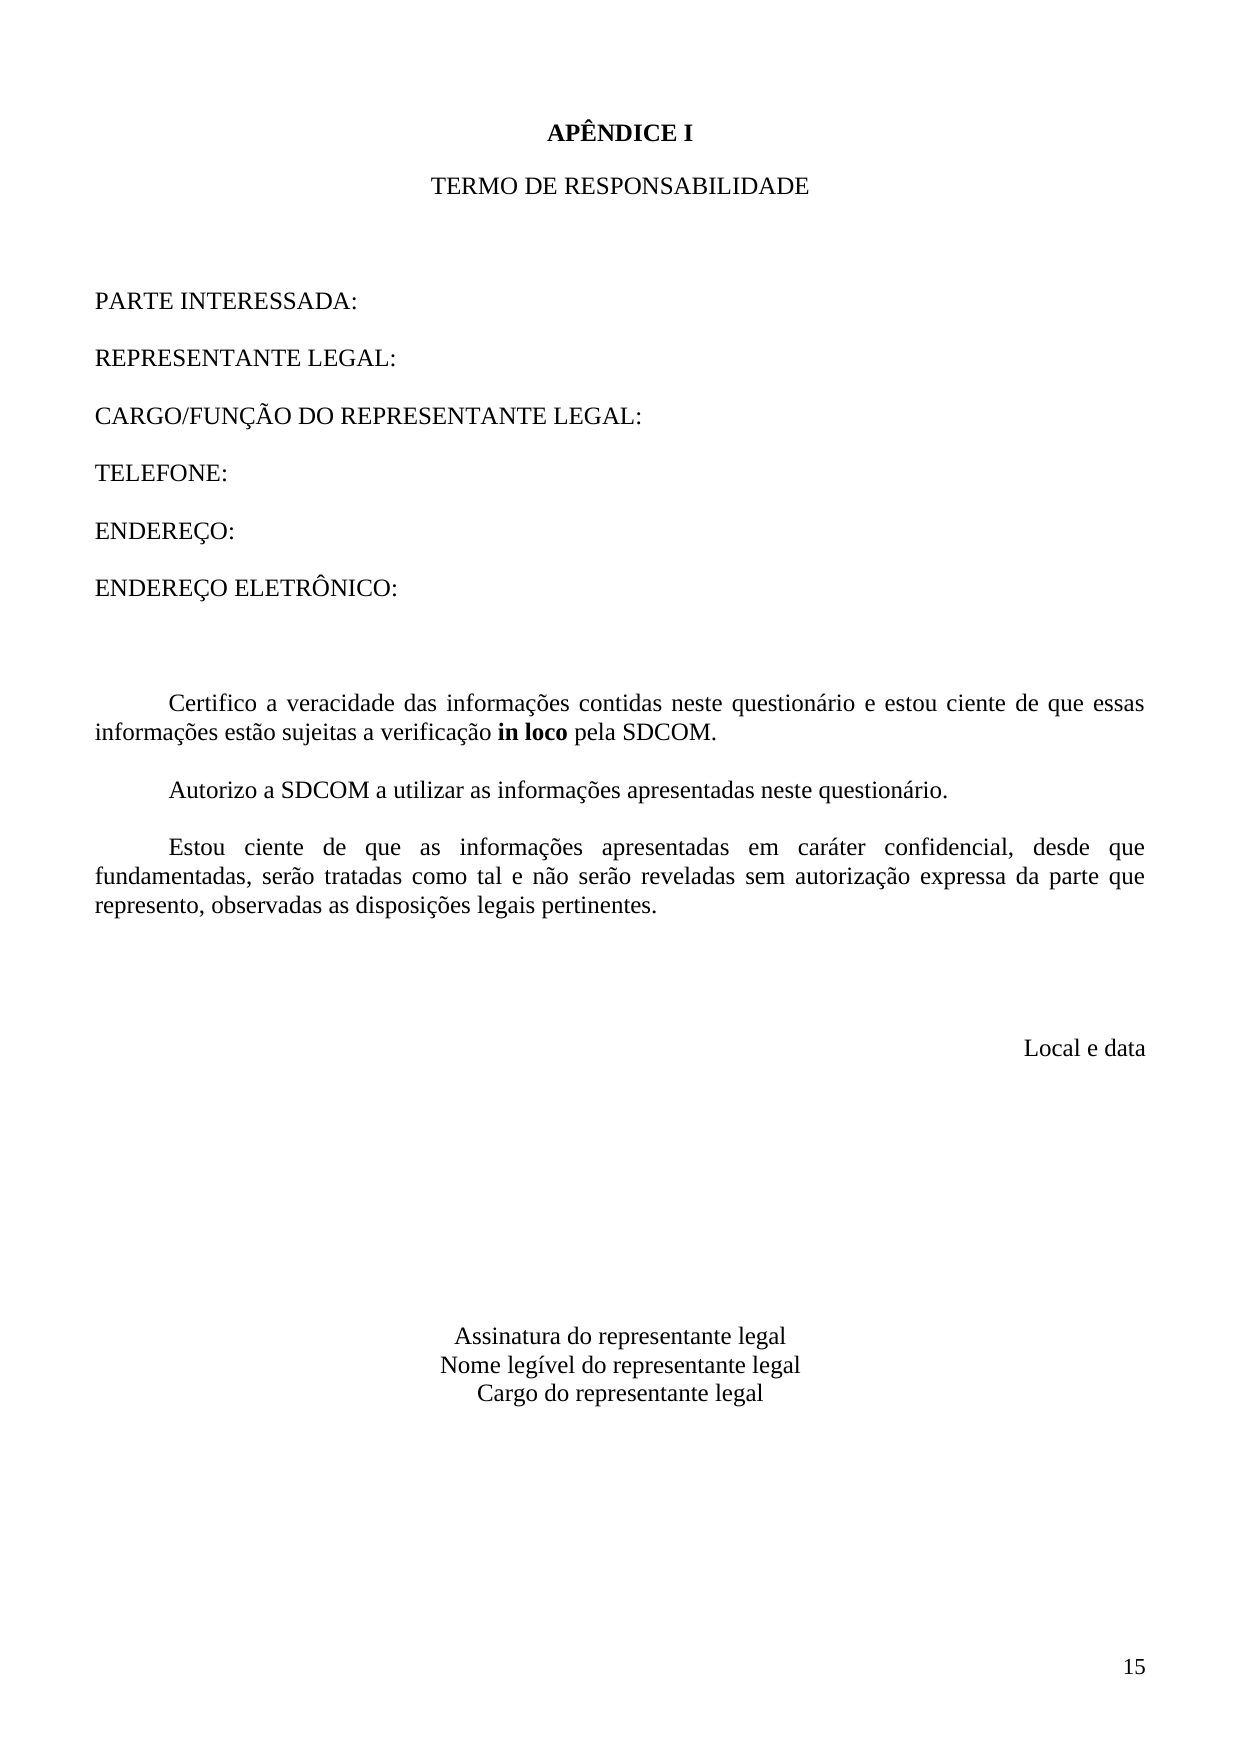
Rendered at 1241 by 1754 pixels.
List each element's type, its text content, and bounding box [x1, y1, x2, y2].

text ENDEREÇO ELETRÔNICO: [94, 573, 1146, 602]
text PARTE INTERESSADA: [94, 286, 1146, 315]
text Assinatura do representante legal [94, 1321, 1146, 1350]
text TELEFONE: [94, 458, 1146, 487]
text TERMO DE RESPONSABILIDADE [94, 171, 1146, 200]
text CARGO/FUNÇÃO DO REPRESENTANTE LEGAL: [94, 401, 1146, 430]
text Certifico a veracidade das informações contidas neste questionário e estou ciente de que essas informações estão sujeitas a verificação in loco pela SDCOM. [94, 688, 1146, 746]
text Nome legível do representante legal [94, 1350, 1146, 1378]
text REPRESENTANTE LEGAL: [94, 343, 1146, 372]
text ENDEREÇO: [94, 516, 1146, 545]
text Local e data [94, 1033, 1146, 1062]
text Estou ciente de que as informações apresentadas em caráter confidencial, desde que fundamentadas, serão tratadas como tal e não serão reveladas sem autorização expressa da parte que represento, observadas as disposições legais pertinentes. [94, 832, 1146, 918]
text APÊNDICE I [94, 118, 1146, 147]
text Cargo do representante legal [94, 1378, 1146, 1407]
text Autorizo a SDCOM a utilizar as informações apresentadas neste questionário. [94, 775, 1146, 803]
